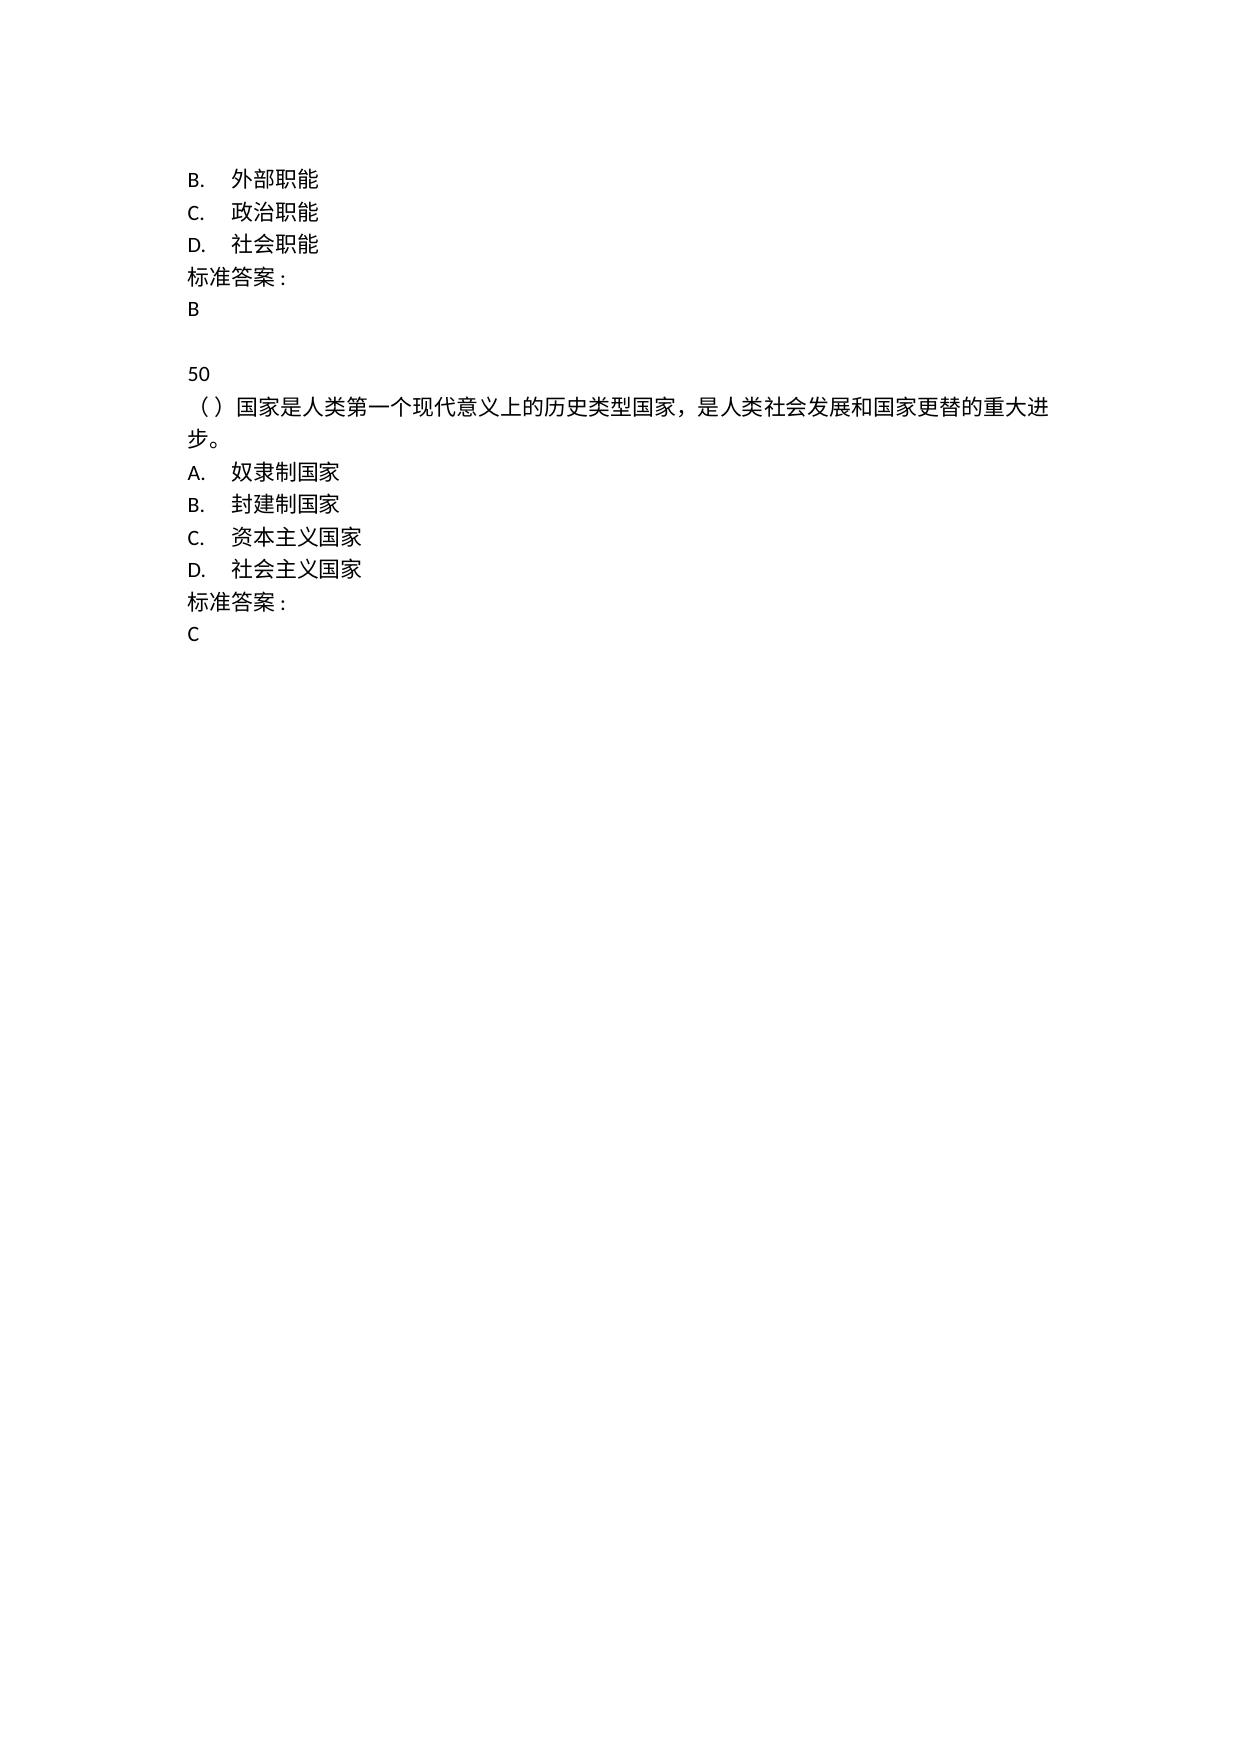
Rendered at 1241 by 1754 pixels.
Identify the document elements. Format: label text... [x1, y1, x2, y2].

text C [187, 617, 1053, 649]
text 50 [187, 357, 1053, 389]
text 标准答案 : [187, 584, 1053, 617]
text B [187, 292, 1053, 324]
text （ ）国家是人类第一个现代意义上的历史类型国家，是人类社会发展和国家更替的重大进步。 [187, 389, 1053, 454]
text B. 封建制国家 [187, 487, 1053, 519]
text D. 社会主义国家 [187, 552, 1053, 584]
text C. 政治职能 [187, 194, 1053, 227]
text B. 外部职能 [187, 162, 1053, 194]
text C. 资本主义国家 [187, 519, 1053, 552]
text A. 奴隶制国家 [187, 454, 1053, 487]
text 标准答案 : [187, 259, 1053, 292]
text D. 社会职能 [187, 227, 1053, 259]
